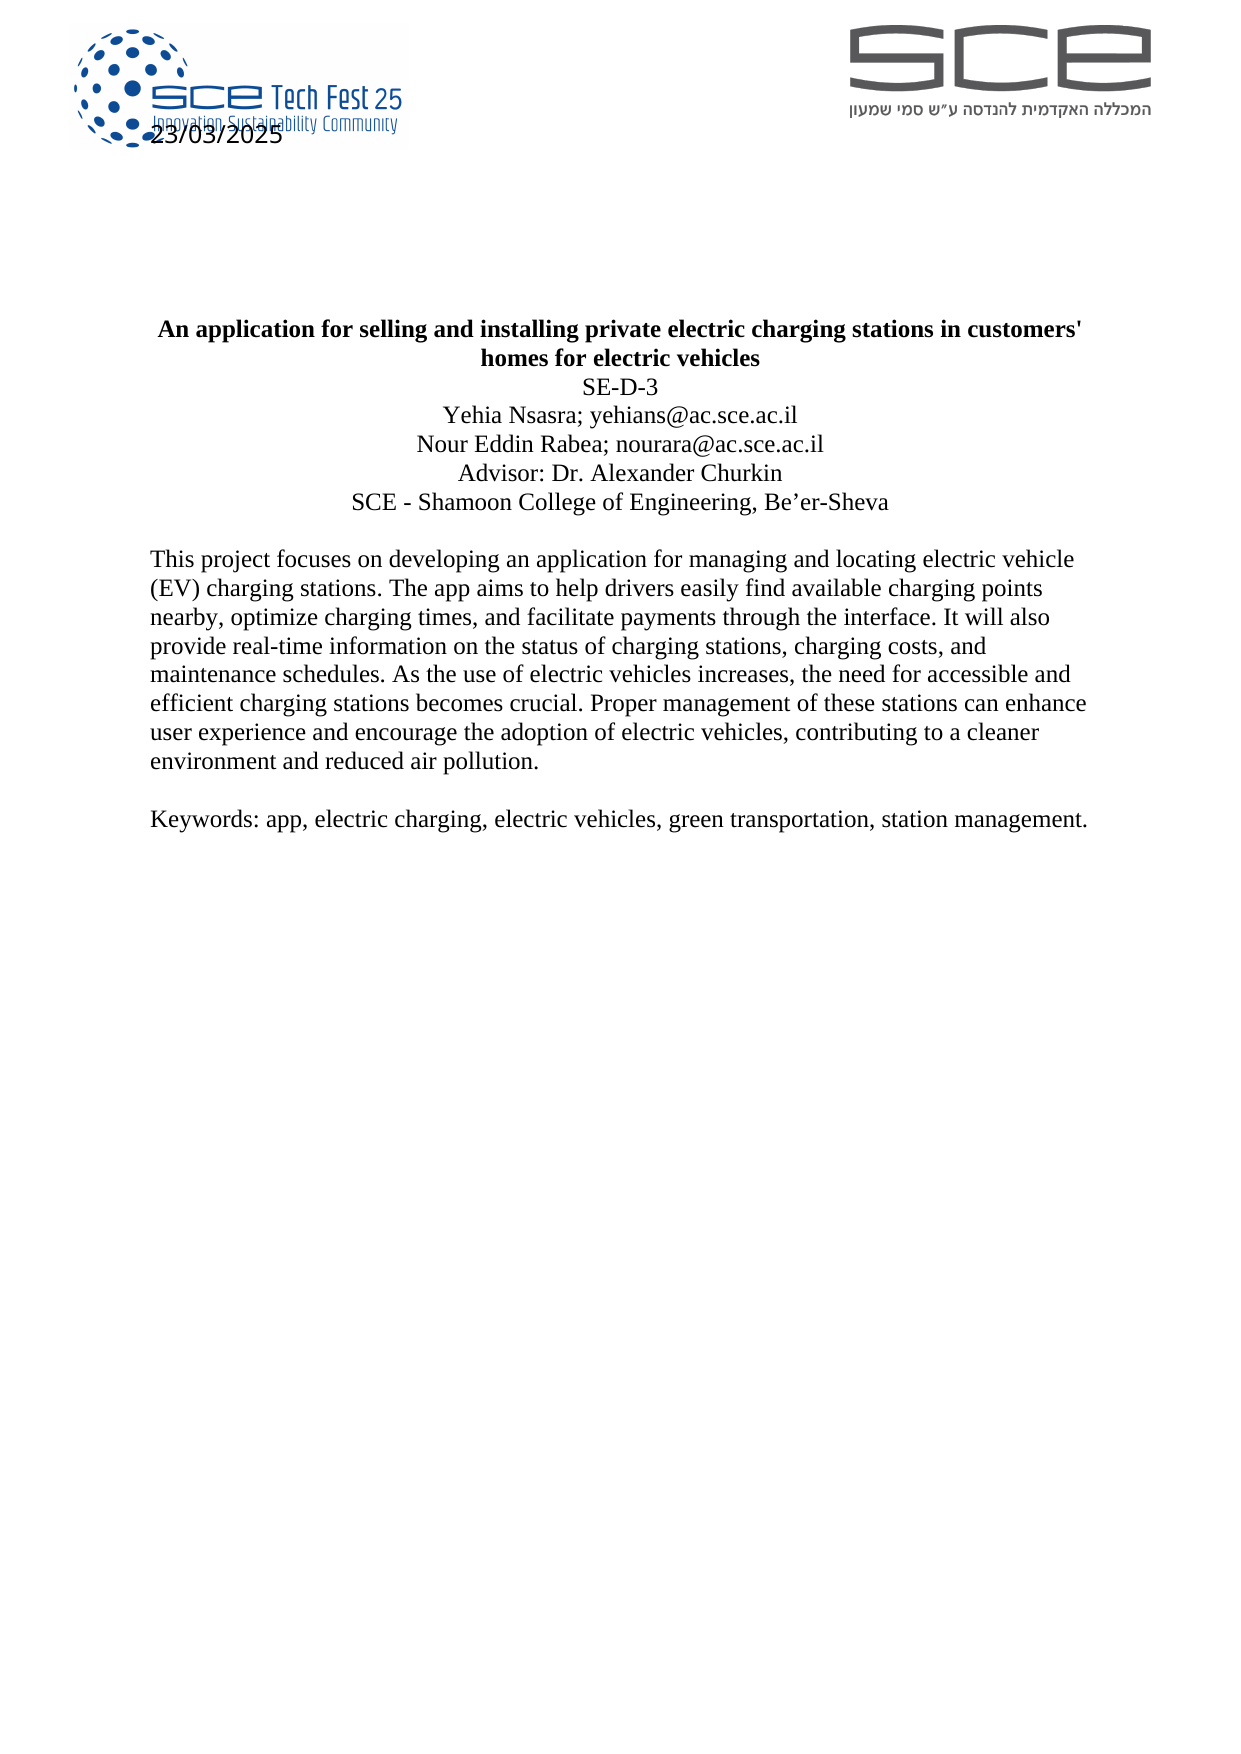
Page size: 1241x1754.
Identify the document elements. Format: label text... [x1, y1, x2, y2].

picture [841, 23, 1160, 122]
text This project focuses on developing an application for managing and locating electric vehicle (EV) charging stations. The app aims to help drivers easily find available charging points nearby, optimize charging times, and facilitate payments through the interface. It will also provide real-time information on the status of charging stations, charging costs, and maintenance schedules. As the use of electric vehicles increases, the need for accessible and efficient charging stations becomes crucial. Proper management of these stations can enhance user experience and encourage the adoption of electric vehicles, contributing to a cleaner environment and reduced air pollution. [150, 544, 1090, 774]
text An application for selling and installing private electric charging stations in customers' homes for electric vehicles SE-D-3 Yehia Nsasra; yehians@ac.sce.ac.il Nour Eddin Rabea; nourara@ac.sce.ac.il Advisor: Dr. Alexander Churkin SCE - Shamoon College of Engineering, Be’er-Sheva [150, 314, 1090, 515]
picture [69, 23, 409, 150]
text Keywords: app, electric charging, electric vehicles, green transportation, station management. [150, 804, 1090, 832]
